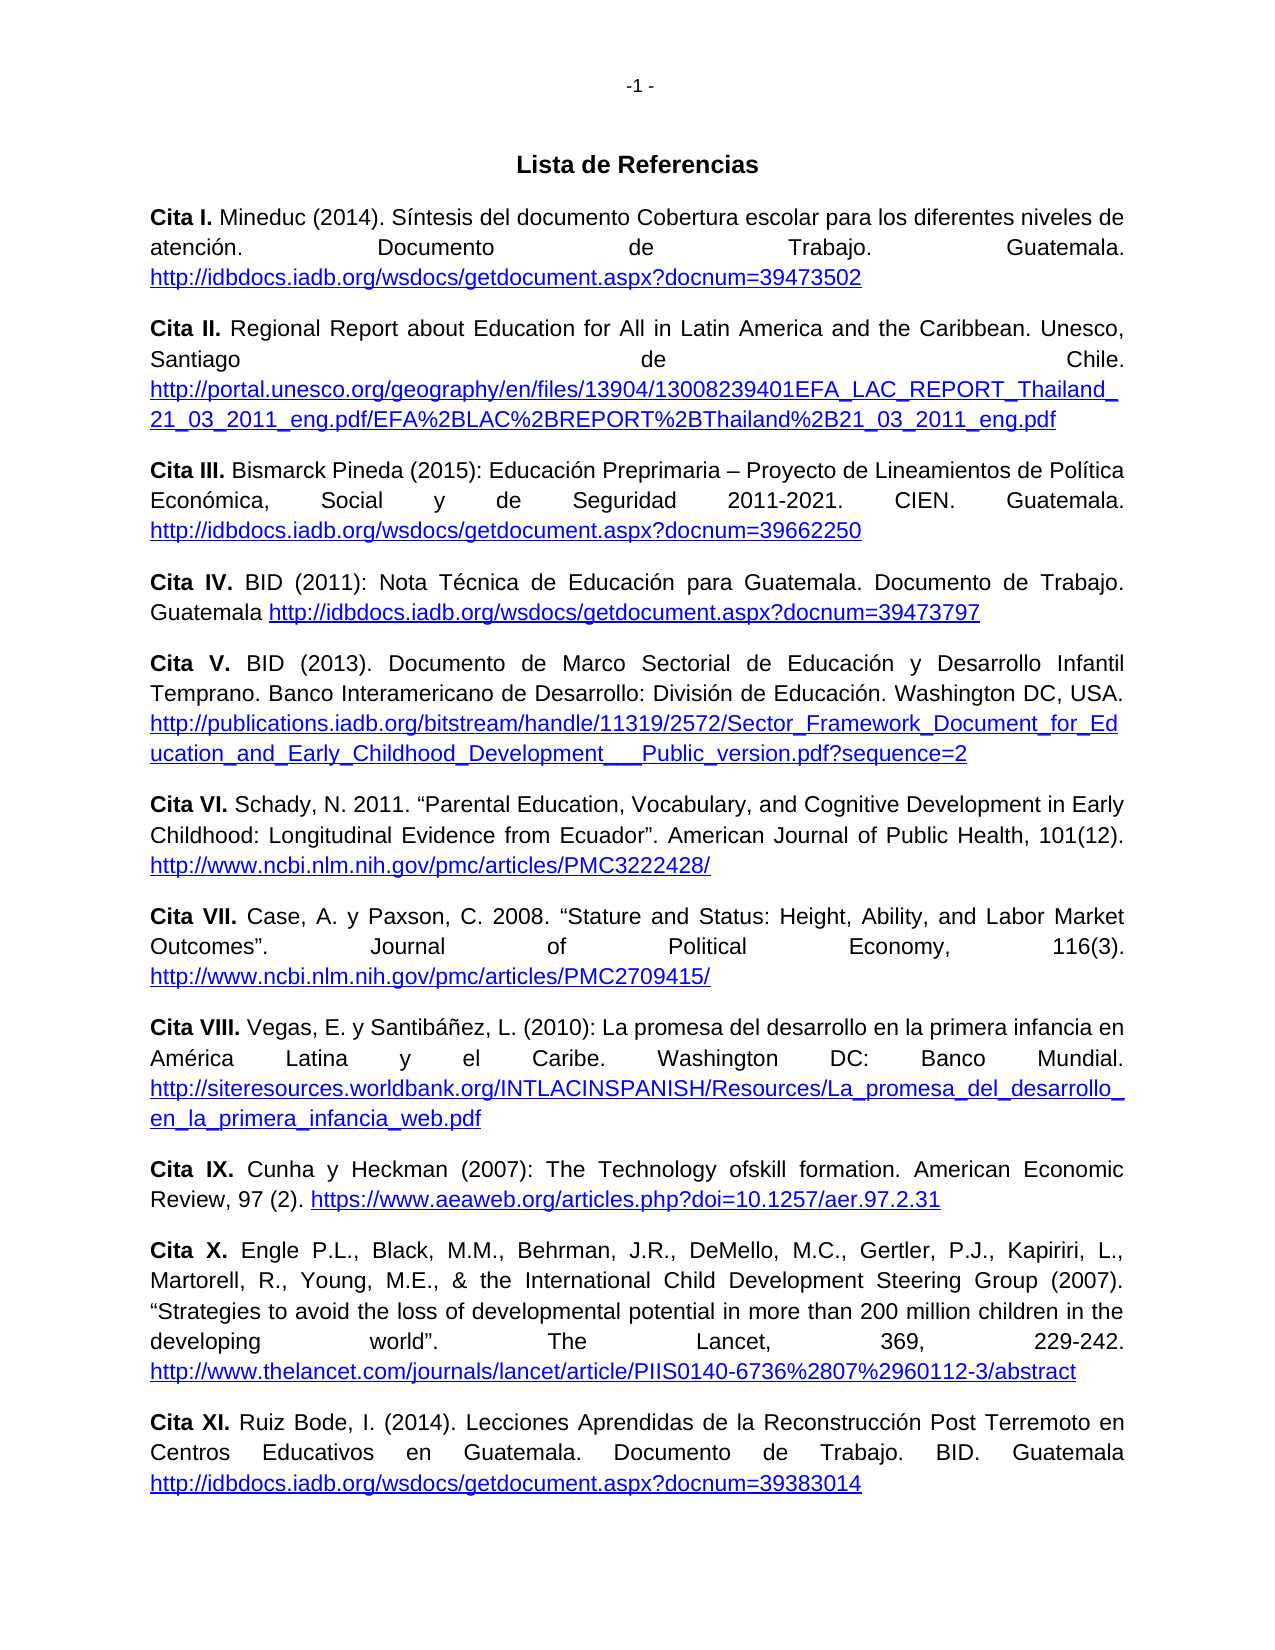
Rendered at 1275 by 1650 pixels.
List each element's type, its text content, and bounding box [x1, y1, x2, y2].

text Cita VII. Case, A. y Paxson, C. 2008. “Stature and Status: Height, Ability, and Labor Market Outcomes”. Journal of Political Economy, 116(3). http://www.ncbi.nlm.nih.gov/pmc/articles/PMC2709415/ [150, 903, 1125, 989]
text Cita XI. Ruiz Bode, I. (2014). Lecciones Aprendidas de la Reconstrucción Post Terremoto en Centros Educativos en Guatemala. Documento de Trabajo. BID. Guatemala http://idbdocs.iadb.org/wsdocs/getdocument.aspx?docnum=39383014 [150, 1409, 1125, 1496]
text Lista de Referencias [150, 150, 1125, 179]
text Cita II. Regional Report about Education for All in Latin America and the Caribbean. Unesco, Santiago de Chile. http://portal.unesco.org/geography/en/files/13904/13008239401EFA_LAC_REPORT_Thailand_21_03_2011_eng.pdf/EFA%2BLAC%2BREPORT%2BThailand%2B21_03_2011_eng.pdf [150, 315, 1125, 432]
text Cita VIII. Vegas, E. y Santibáñez, L. (2010): La promesa del desarrollo en la primera infancia en América Latina y el Caribe. Washington DC: Banco Mundial. http://siteresources.worldbank.org/INTLACINSPANISH/Resources/La_promesa_del_desarrollo_en_la_primera_infancia_web.pdf [150, 1014, 1125, 1098]
text Cita VIII. Vegas, E. y Santibáñez, L. (2010): La promesa del desarrollo en la primera infancia en América Latina y el Caribe. Washington DC: Banco Mundial. http://siteresources.worldbank.org/INTLACINSPANISH/Resources/La_promesa_del_desarrollo_en_la_primera_infancia_web.pdf [150, 1099, 1125, 1131]
text Cita VI. Schady, N. 2011. “Parental Education, Vocabulary, and Cognitive Development in Early Childhood: Longitudinal Evidence from Ecuador”. American Journal of Public Health, 101(12). http://www.ncbi.nlm.nih.gov/pmc/articles/PMC3222428/ [150, 791, 1125, 878]
text Cita V. BID (2013). Documento de Marco Sectorial de Educación y Desarrollo Infantil Temprano. Banco Interamericano de Desarrollo: División de Educación. Washington DC, USA. http://publications.iadb.org/bitstream/handle/11319/2572/Sector_Framework_Document_for_Education_and_Early_Childhood_Development___Public_version.pdf?sequence=2 [150, 650, 1125, 767]
text Cita IX. Cunha y Heckman (2007): The Technology ofskill formation. American Economic Review, 97 (2). https://www.aeaweb.org/articles.php?doi=10.1257/aer.97.2.31 [150, 1156, 1125, 1212]
text Cita X. Engle P.L., Black, M.M., Behrman, J.R., DeMello, M.C., Gertler, P.J., Kapiriri, L., Martorell, R., Young, M.E., & the International Child Development Steering Group (2007). “Strategies to avoid the loss of developmental potential in more than 200 million children in the developing world”. The Lancet, 369, 229-242. http://www.thelancet.com/journals/lancet/article/PIIS0140-6736%2807%2960112-3/abstract [150, 1237, 1125, 1384]
text Cita I. Mineduc (2014). Síntesis del documento Cobertura escolar para los diferentes niveles de atención. Documento de Trabajo. Guatemala. http://idbdocs.iadb.org/wsdocs/getdocument.aspx?docnum=39473502 [150, 204, 1125, 291]
text Cita III. Bismarck Pineda (2015): Educación Preprimaria – Proyecto de Lineamientos de Política Económica, Social y de Seguridad 2011-2021. CIEN. Guatemala. http://idbdocs.iadb.org/wsdocs/getdocument.aspx?docnum=39662250 [150, 457, 1125, 544]
text Cita IV. BID (2011): Nota Técnica de Educación para Guatemala. Documento de Trabajo. Guatemala http://idbdocs.iadb.org/wsdocs/getdocument.aspx?docnum=39473797 [150, 568, 1125, 625]
